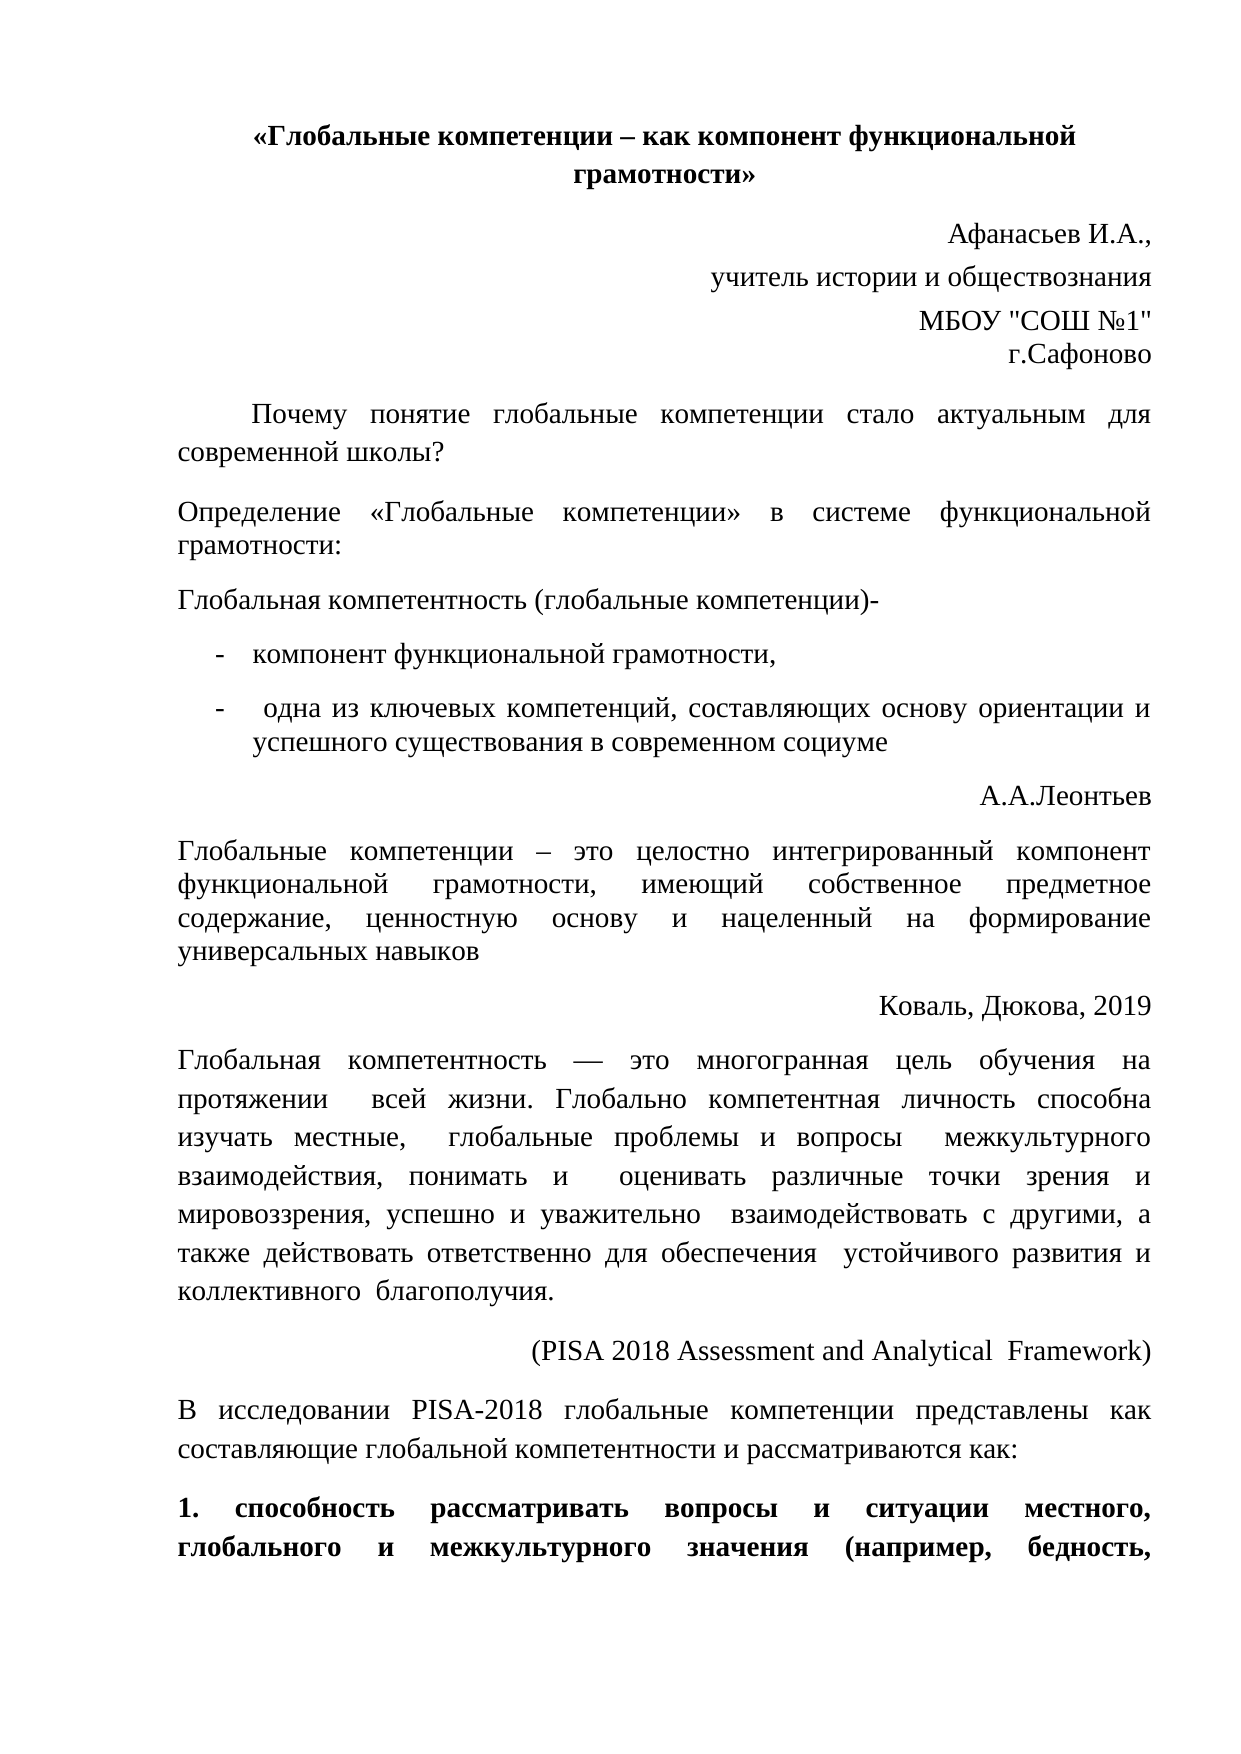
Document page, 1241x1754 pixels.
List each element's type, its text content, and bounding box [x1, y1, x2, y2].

text Коваль, Дюкова, 2019 [177, 988, 1152, 1021]
text Определение «Глобальные компетенции» в системе функциональной грамотности: [177, 494, 1152, 561]
text г.Сафоново [177, 337, 1152, 370]
text (PISA 2018 Assessment and Analytical Framework) [177, 1333, 1152, 1366]
text Афанасьев И.А., [177, 216, 1152, 249]
list одна из ключевых компетенций, составляющих основу ориентации и успешного существования в современном социуме [215, 691, 1152, 758]
text МБОУ "СОШ №1" [177, 303, 1152, 337]
text Глобальная компетентность — это многогранная цель обучения на протяжении всей жизни. Глобально компетентная личность способна изучать местные, глобальные проблемы и вопросы межкультурного взаимодействия, понимать и оценивать различные точки зрения и мировоззрения, успешно и уважительно взаимодействовать с другими, а также действовать ответственно для обеспечения устойчивого развития и коллективного благополучия. [177, 1042, 1152, 1307]
text Почему понятие глобальные компетенции стало актуальным для современной школы? [177, 396, 1152, 468]
text учитель истории и обществознания [177, 259, 1152, 293]
text В исследовании PISA-2018 глобальные компетенции представлены как составляющие глобальной компетентности и рассматриваются как: [177, 1392, 1152, 1464]
text А.А.Леонтьев [177, 778, 1152, 812]
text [177, 1490, 1152, 1562]
text Глобальные компетенции – это целостно интегрированный компонент функциональной грамотности, имеющий собственное предметное содержание, ценностную основу и нацеленный на формирование универсальных навыков [177, 833, 1152, 967]
list компонент функциональной грамотности, [215, 636, 1152, 670]
text Глобальная компетентность (глобальные компетенции)- [177, 582, 1152, 615]
text «Глобальные компетенции – как компонент функциональной грамотности» [177, 118, 1152, 190]
